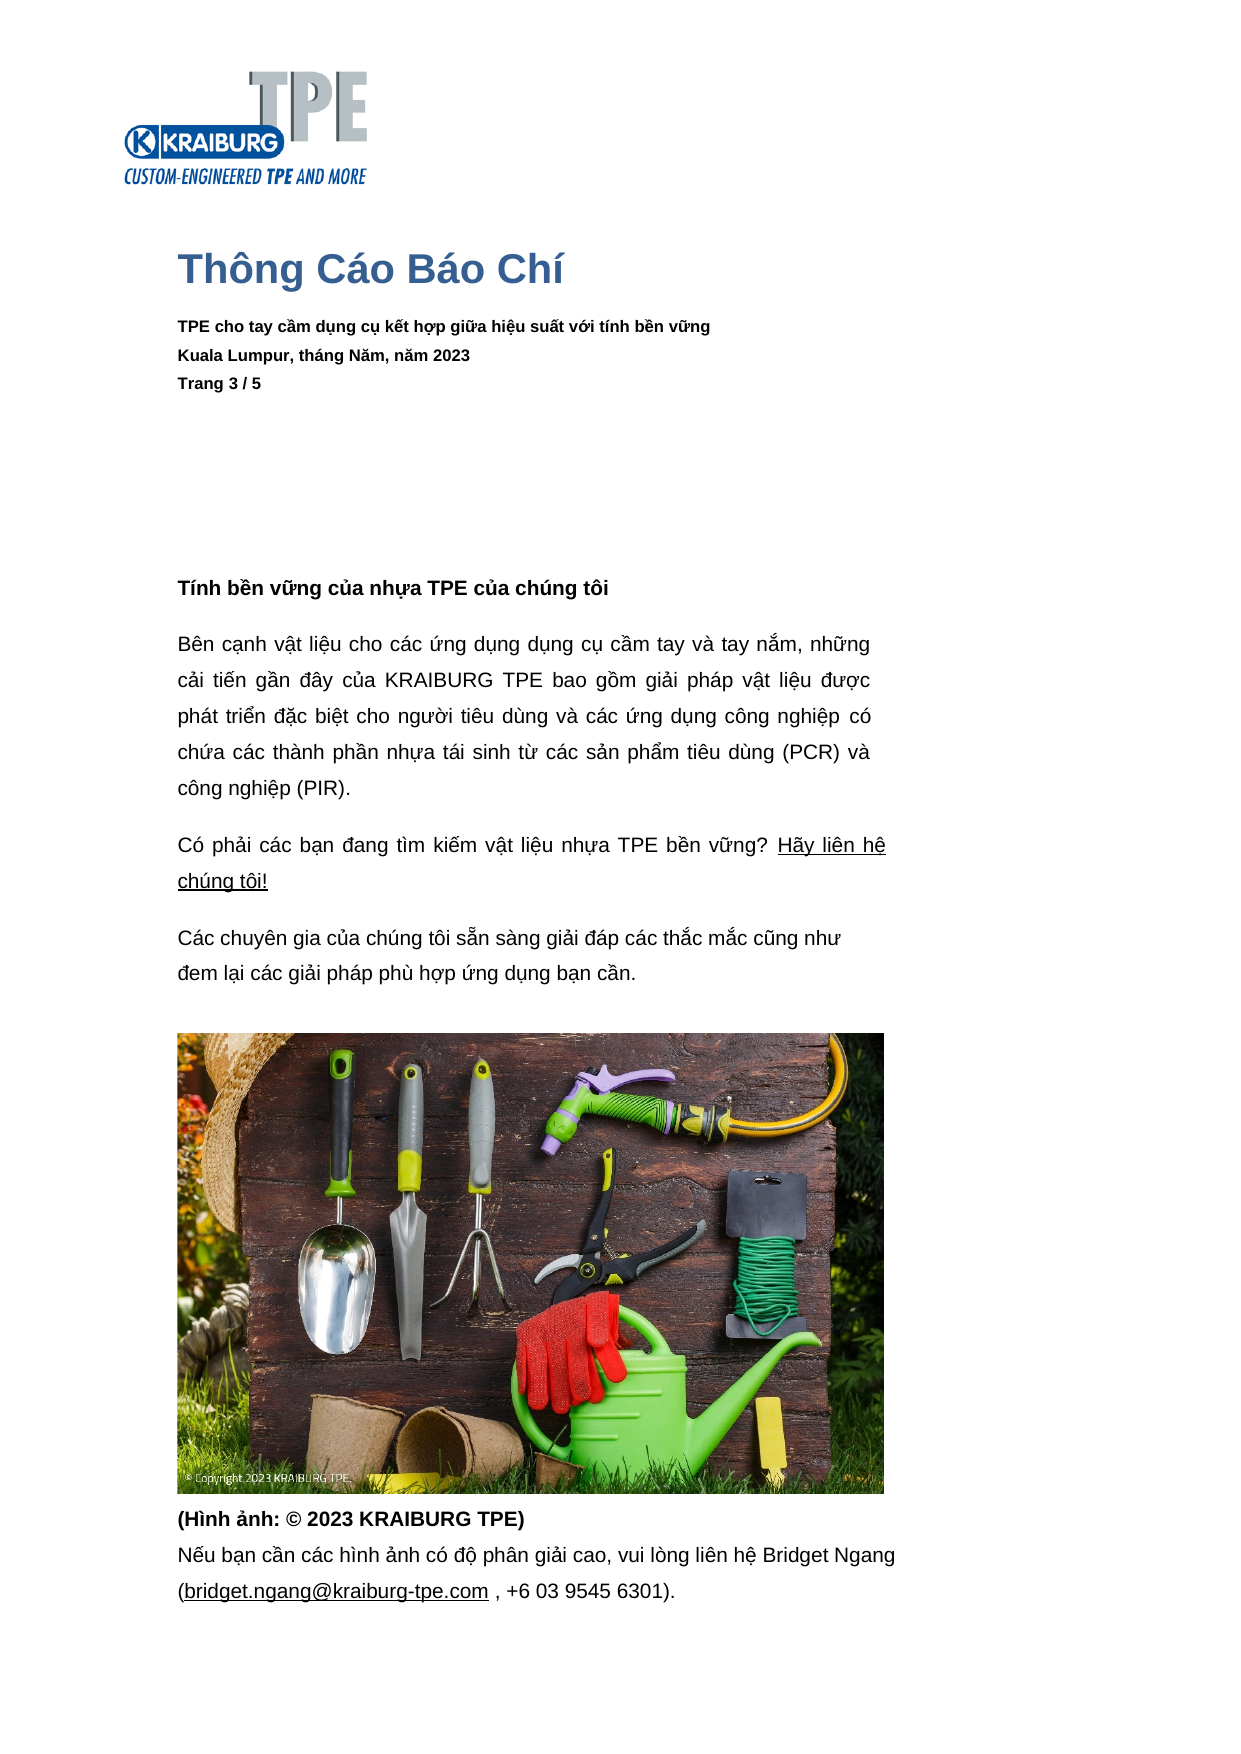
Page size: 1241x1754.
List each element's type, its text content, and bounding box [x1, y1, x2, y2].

text Các chuyên gia của chúng tôi sẵn sàng giải đáp các thắc mắc cũng như đem lại các giải pháp phù hợp ứng dụng bạn cần. [177, 925, 886, 985]
text (bridget.ngang@kraiburg-tpe.com , +6 03 9545 6301). [177, 1579, 886, 1603]
text Tính bền vững của nhựa TPE của chúng tôi [177, 575, 886, 599]
picture [112, 55, 379, 200]
picture [177, 1033, 884, 1494]
text Có phải các bạn đang tìm kiếm vật liệu nhựa TPE bền vững? Hãy liên hệ chúng tôi! [177, 833, 886, 892]
text (Hình ảnh: © 2023 KRAIBURG TPE) [177, 1507, 886, 1531]
text Nếu bạn cần các hình ảnh có độ phân giải cao, vui lòng liên hệ Bridget Ngang [177, 1543, 927, 1567]
text Bên cạnh vật liệu cho các ứng dụng dụng cụ cầm tay và tay nắm, những cải tiến gần đây của KRAIBURG TPE bao gồm giải pháp vật liệu được phát triển đặc biệt cho người tiêu dùng và các ứng dụng công nghiệp có chứa các thành phần nhựa tái sinh từ các sản phẩm tiêu dùng (PCR) và công nghiệp (PIR). [177, 632, 871, 800]
